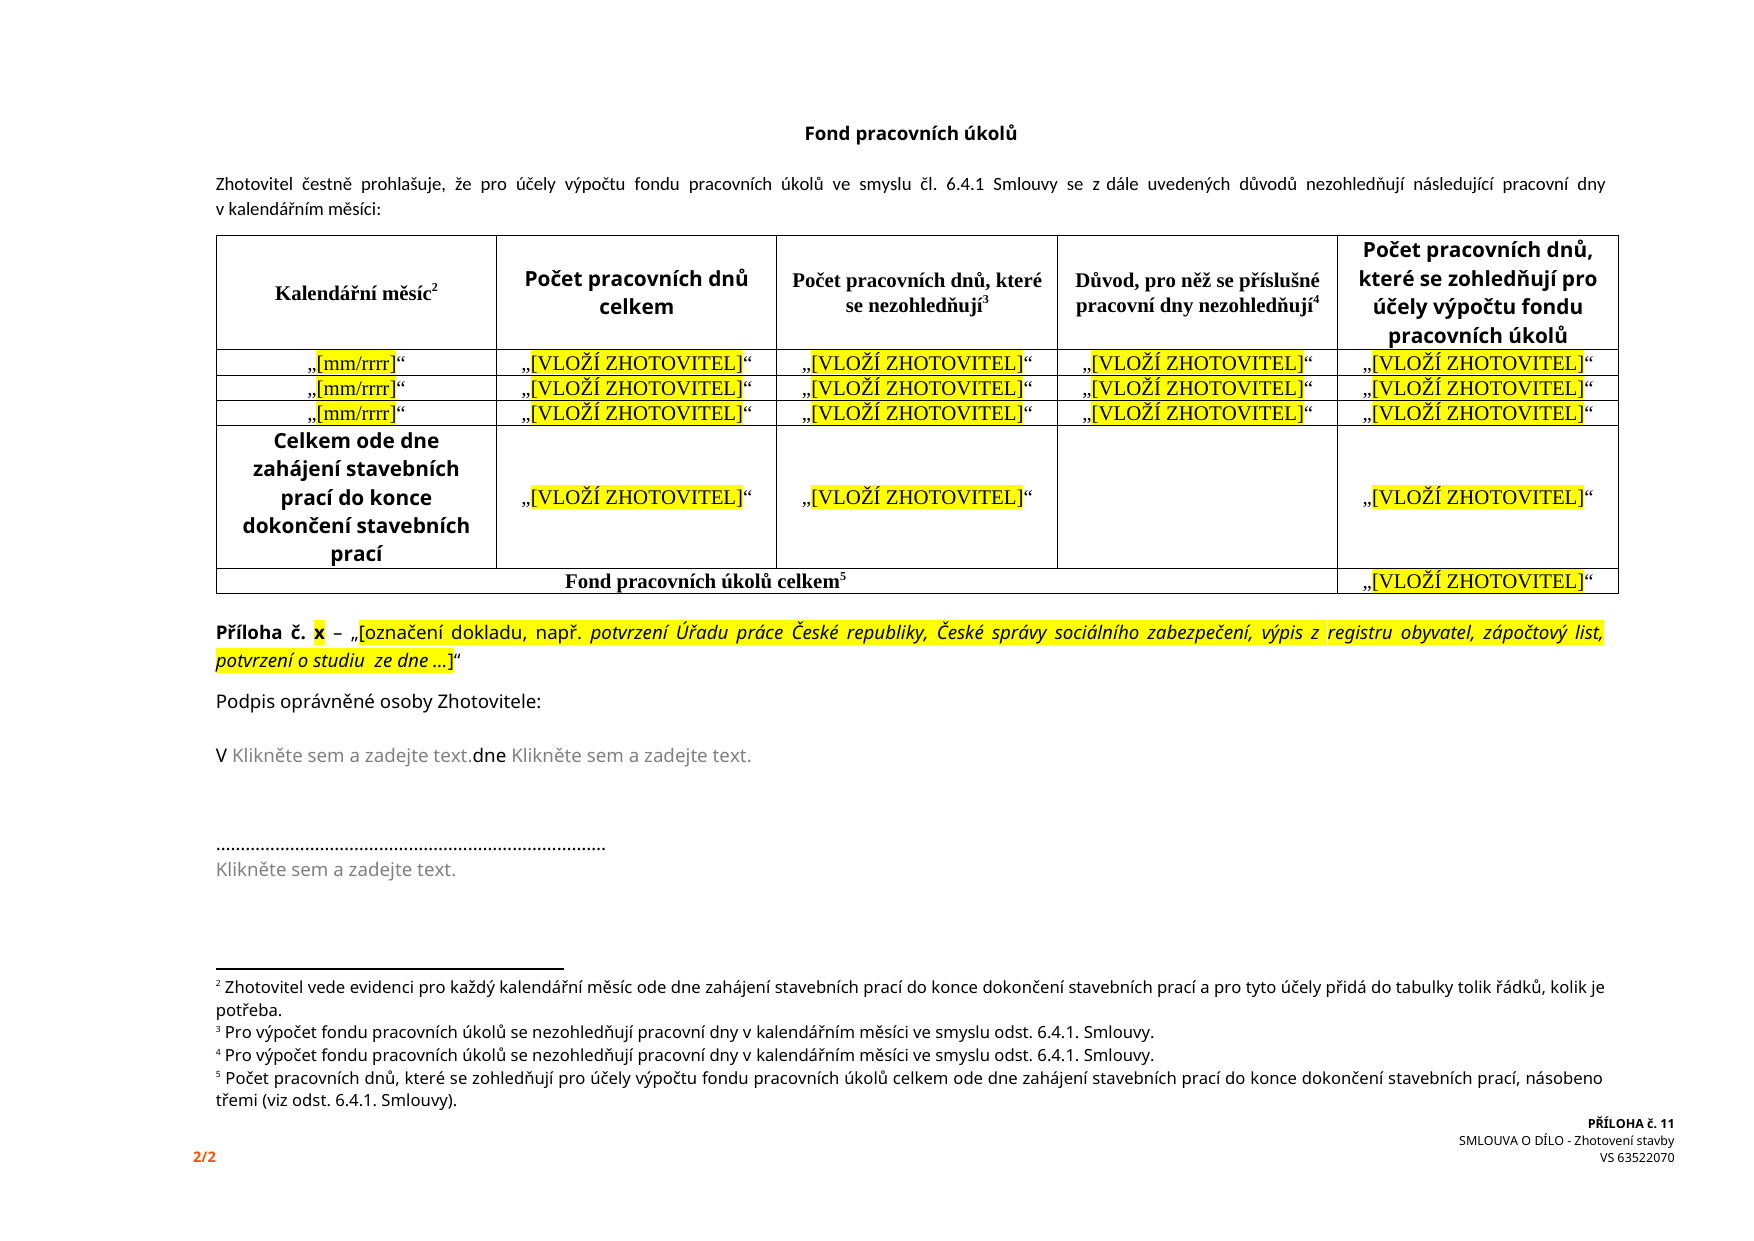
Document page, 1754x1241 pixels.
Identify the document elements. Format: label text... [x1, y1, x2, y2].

table_cell „[mm/rrrr]“ [396, 401, 496, 425]
text ……………………………………………………………………. [216, 827, 1606, 856]
table_header Počet pracovních dnů, které se zohledňují pro účely výpočtu fondu pracovních úkolů [1338, 236, 1618, 349]
table_cell [1058, 426, 1337, 568]
table_header Počet pracovních dnů, které se nezohledňují [777, 236, 1057, 349]
text V dne [216, 739, 1606, 768]
table_header Počet pracovních dnů celkem [497, 236, 776, 349]
table_cell „[VLOŽÍ ZHOTOVITEL]“ [777, 426, 1057, 568]
table_cell Fond pracovních úkolů celkem [217, 569, 1337, 593]
text Příloha č. x – „[označení dokladu, např. potvrzení Úřadu práce České republiky, České správy sociálního zabezpečení, výpis z registru obyvatel, zápočtový list, potvrzení o studiu ze dne …]“ [216, 619, 1606, 673]
table_cell „[VLOŽÍ ZHOTOVITEL]“ [497, 426, 776, 568]
text Fond pracovních úkolů [216, 121, 1606, 146]
table_cell „[mm/rrrr]“ [396, 350, 496, 374]
table_header Důvod, pro něž se příslušné pracovní dny nezohledňují [1058, 236, 1337, 349]
table_header Kalendářní měsíc [217, 236, 496, 349]
table_cell „[mm/rrrr]“ [217, 350, 316, 374]
table_cell Celkem ode dne zahájení stavebních prací do konce dokončení stavebních prací [217, 426, 496, 568]
table_cell „[mm/rrrr]“ [396, 376, 496, 399]
table_cell „[VLOŽÍ ZHOTOVITEL]“ [1338, 426, 1618, 568]
text Podpis oprávněné osoby Zhotovitele: [216, 688, 1606, 714]
table_cell „[mm/rrrr]“ [217, 401, 316, 425]
table_cell „[mm/rrrr]“ [217, 376, 316, 399]
text Zhotovitel čestně prohlašuje, že pro účely výpočtu fondu pracovních úkolů ve smyslu čl. 6.4.1 Smlouvy se z dále uvedených důvodů nezohledňují následující pracovní dny v kalendářním měsíci: [216, 172, 1606, 220]
